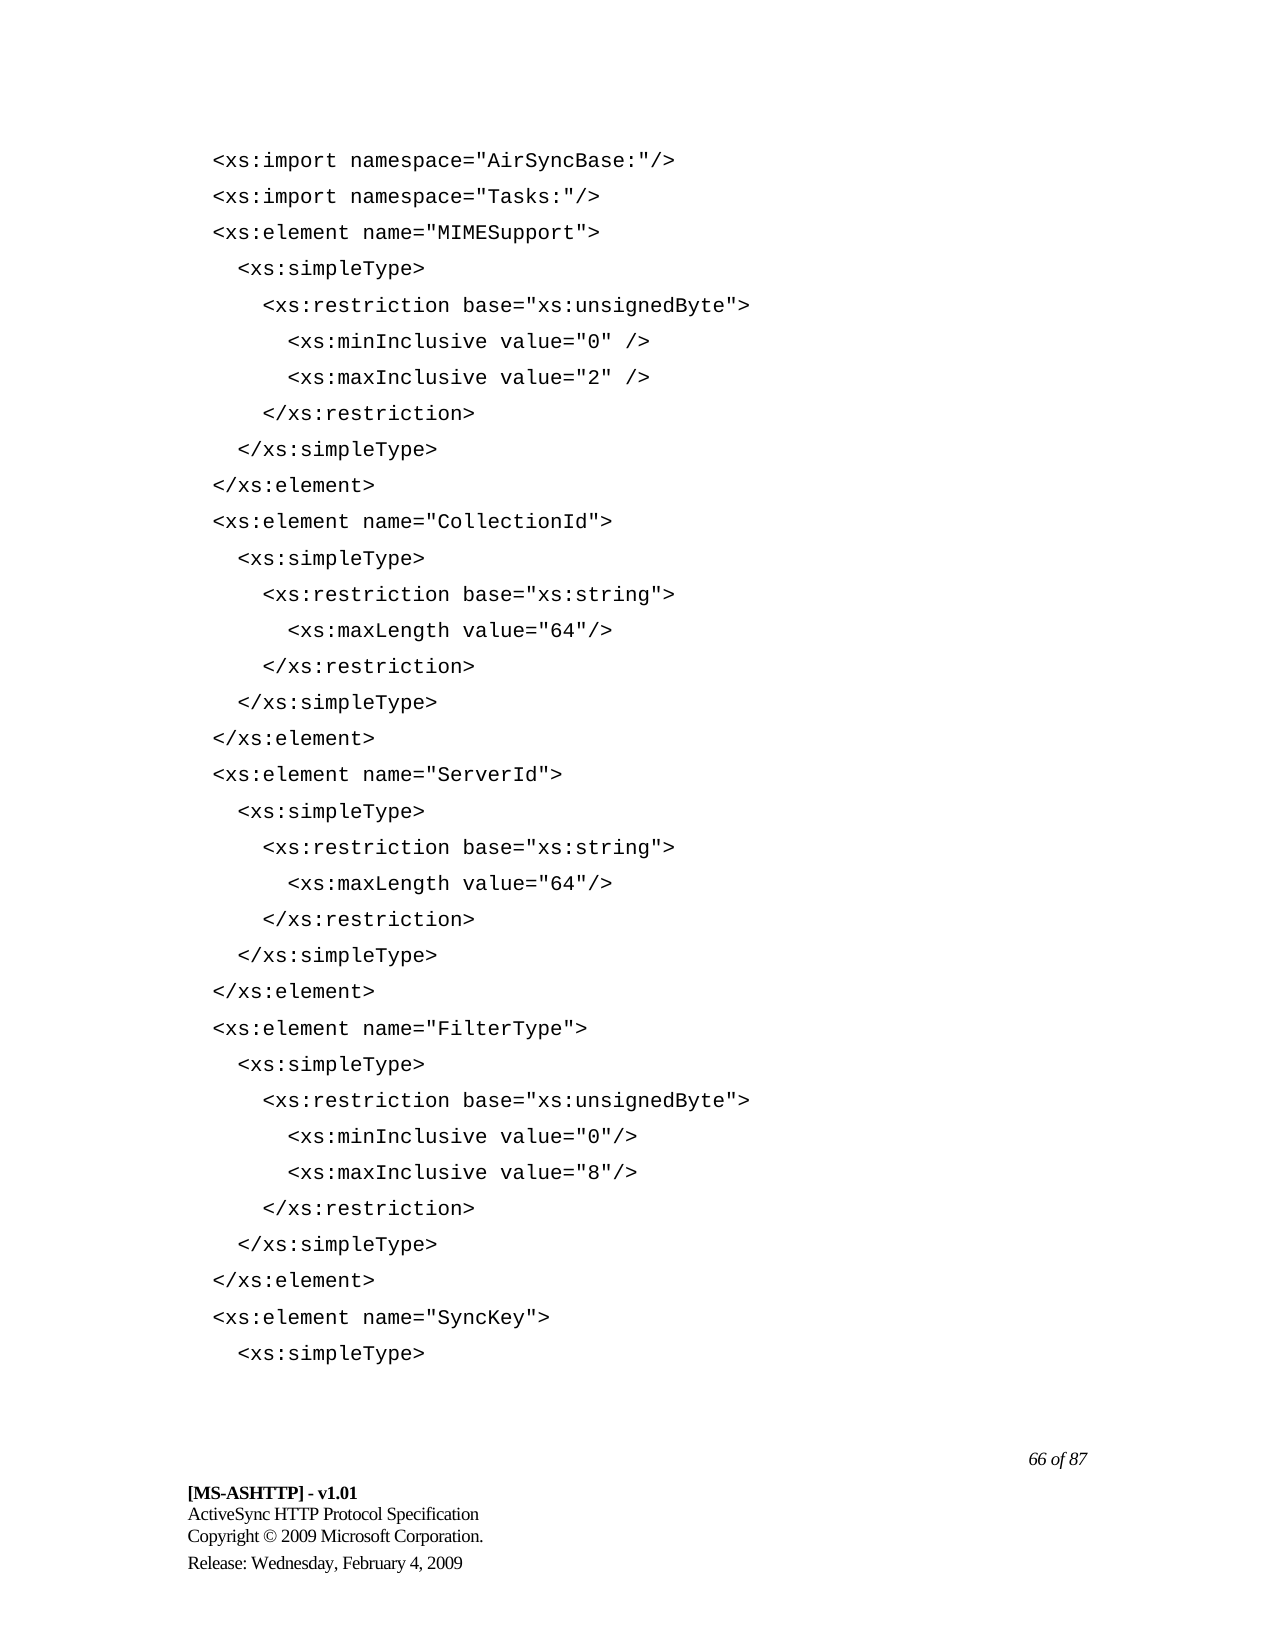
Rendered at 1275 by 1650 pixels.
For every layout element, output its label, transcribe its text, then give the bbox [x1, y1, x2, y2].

text <xs:maxInclusive value="8"/> [187, 1162, 1087, 1186]
text <xs:element name="MIMESupport"> [187, 222, 1087, 246]
text <xs:import namespace="AirSyncBase:"/> [187, 150, 1087, 174]
text <xs:maxInclusive value="2" /> [187, 367, 1087, 391]
text <xs:element name="CollectionId"> [187, 511, 1087, 535]
text <xs:simpleType> [187, 801, 1087, 824]
text <xs:restriction base="xs:unsignedByte"> [187, 1090, 1087, 1113]
text <xs:minInclusive value="0"/> [187, 1126, 1087, 1149]
text <xs:import namespace="Tasks:"/> [187, 186, 1087, 210]
text </xs:element> [187, 475, 1087, 499]
text <xs:maxLength value="64"/> [187, 873, 1087, 897]
text </xs:restriction> [187, 403, 1087, 427]
text </xs:simpleType> [187, 945, 1087, 969]
text <xs:restriction base="xs:string"> [187, 584, 1087, 607]
text </xs:element> [187, 728, 1087, 752]
text <xs:restriction base="xs:unsignedByte"> [187, 294, 1087, 318]
text <xs:simpleType> [187, 258, 1087, 282]
text </xs:restriction> [187, 1198, 1087, 1222]
text </xs:element> [187, 1271, 1087, 1294]
text </xs:simpleType> [187, 692, 1087, 716]
text </xs:restriction> [187, 909, 1087, 933]
text </xs:simpleType> [187, 1234, 1087, 1258]
text </xs:element> [187, 981, 1087, 1005]
text </xs:simpleType> [187, 439, 1087, 463]
text <xs:simpleType> [187, 548, 1087, 571]
text <xs:minInclusive value="0" /> [187, 331, 1087, 354]
text <xs:element name="ServerId"> [187, 764, 1087, 788]
text <xs:restriction base="xs:string"> [187, 837, 1087, 860]
text <xs:maxLength value="64"/> [187, 620, 1087, 643]
text <xs:simpleType> [187, 1054, 1087, 1077]
text <xs:element name="FilterType"> [187, 1017, 1087, 1041]
text <xs:element name="SyncKey"> [187, 1307, 1087, 1330]
text <xs:simpleType> [187, 1343, 1087, 1366]
text </xs:restriction> [187, 656, 1087, 680]
